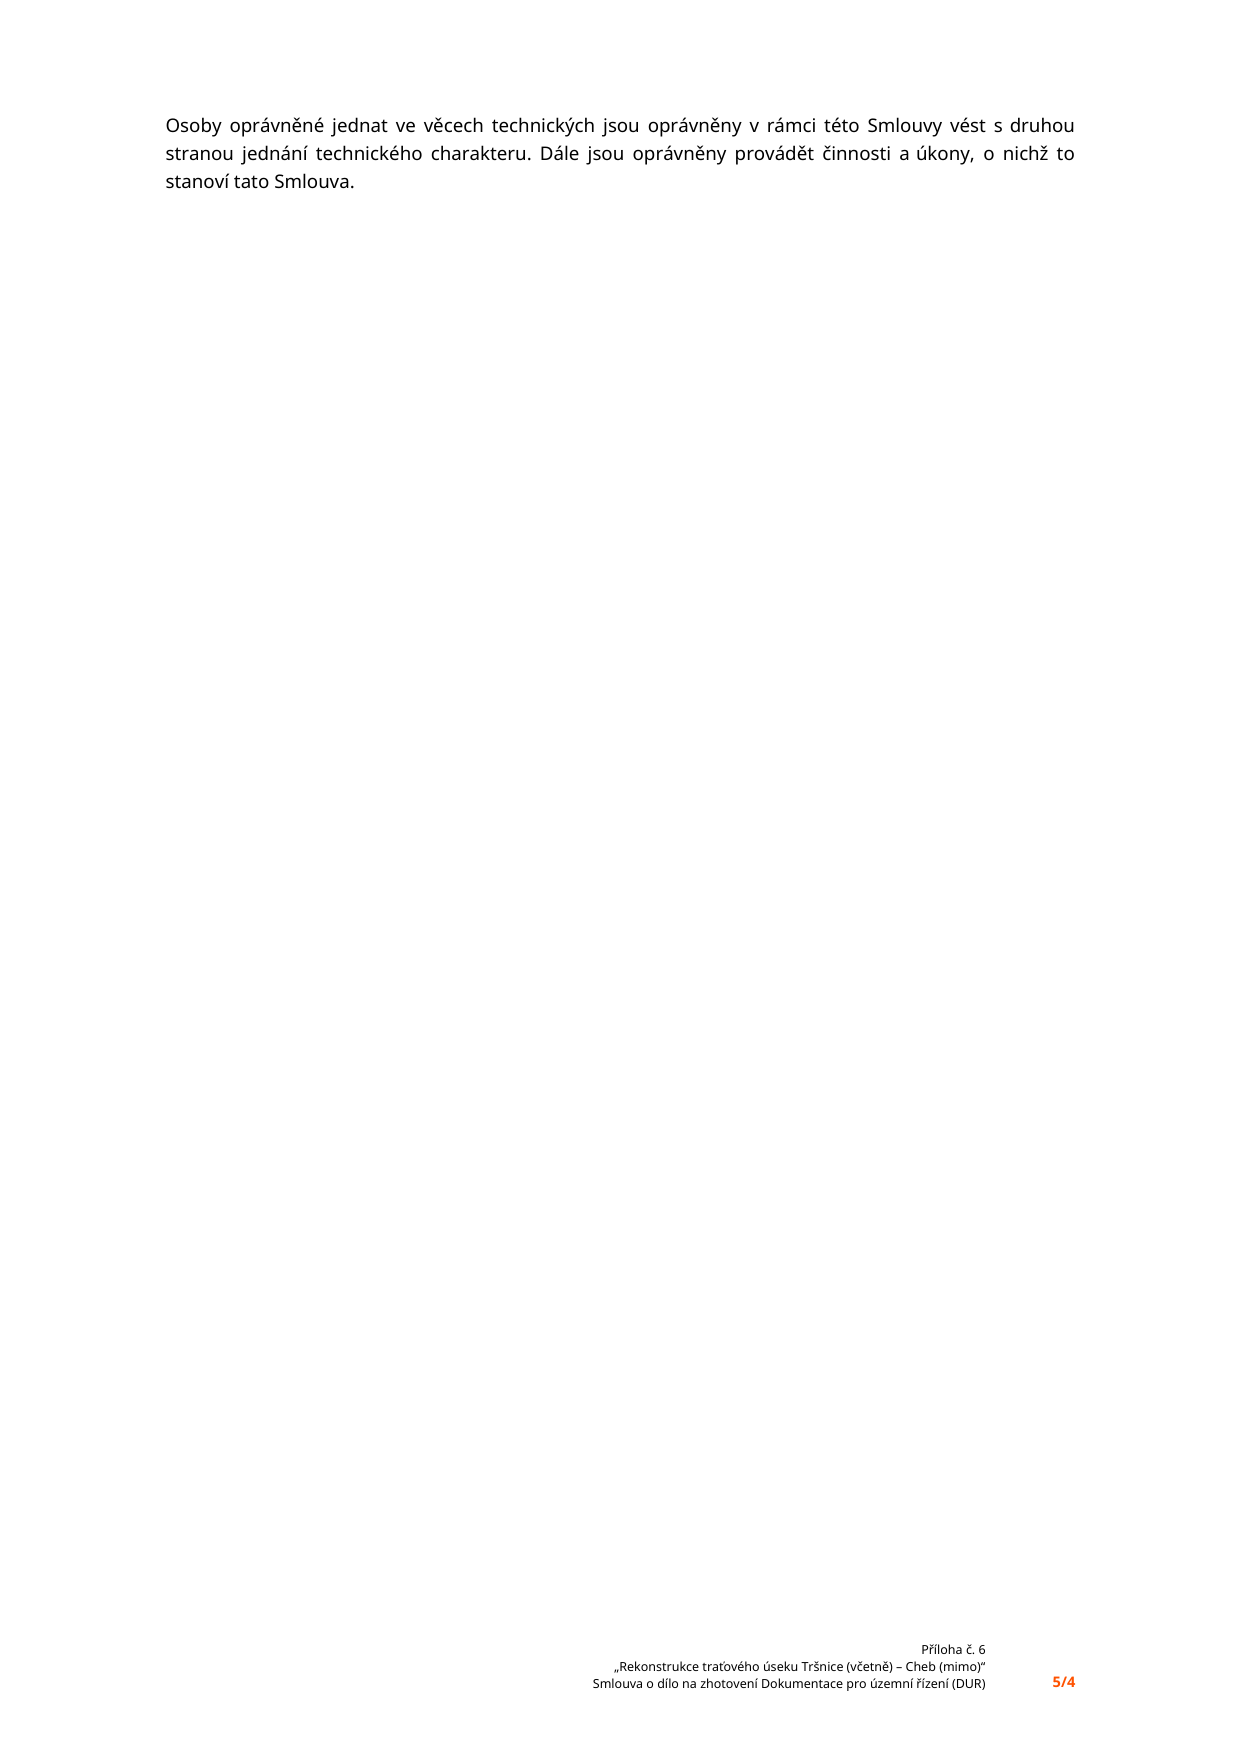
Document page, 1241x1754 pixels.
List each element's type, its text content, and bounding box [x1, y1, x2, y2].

text Osoby oprávněné jednat ve věcech technických jsou oprávněny v rámci této Smlouvy vést s druhou stranou jednání technického charakteru. Dále jsou oprávněny provádět činnosti a úkony, o nichž to stanoví tato Smlouva. [165, 112, 1075, 194]
